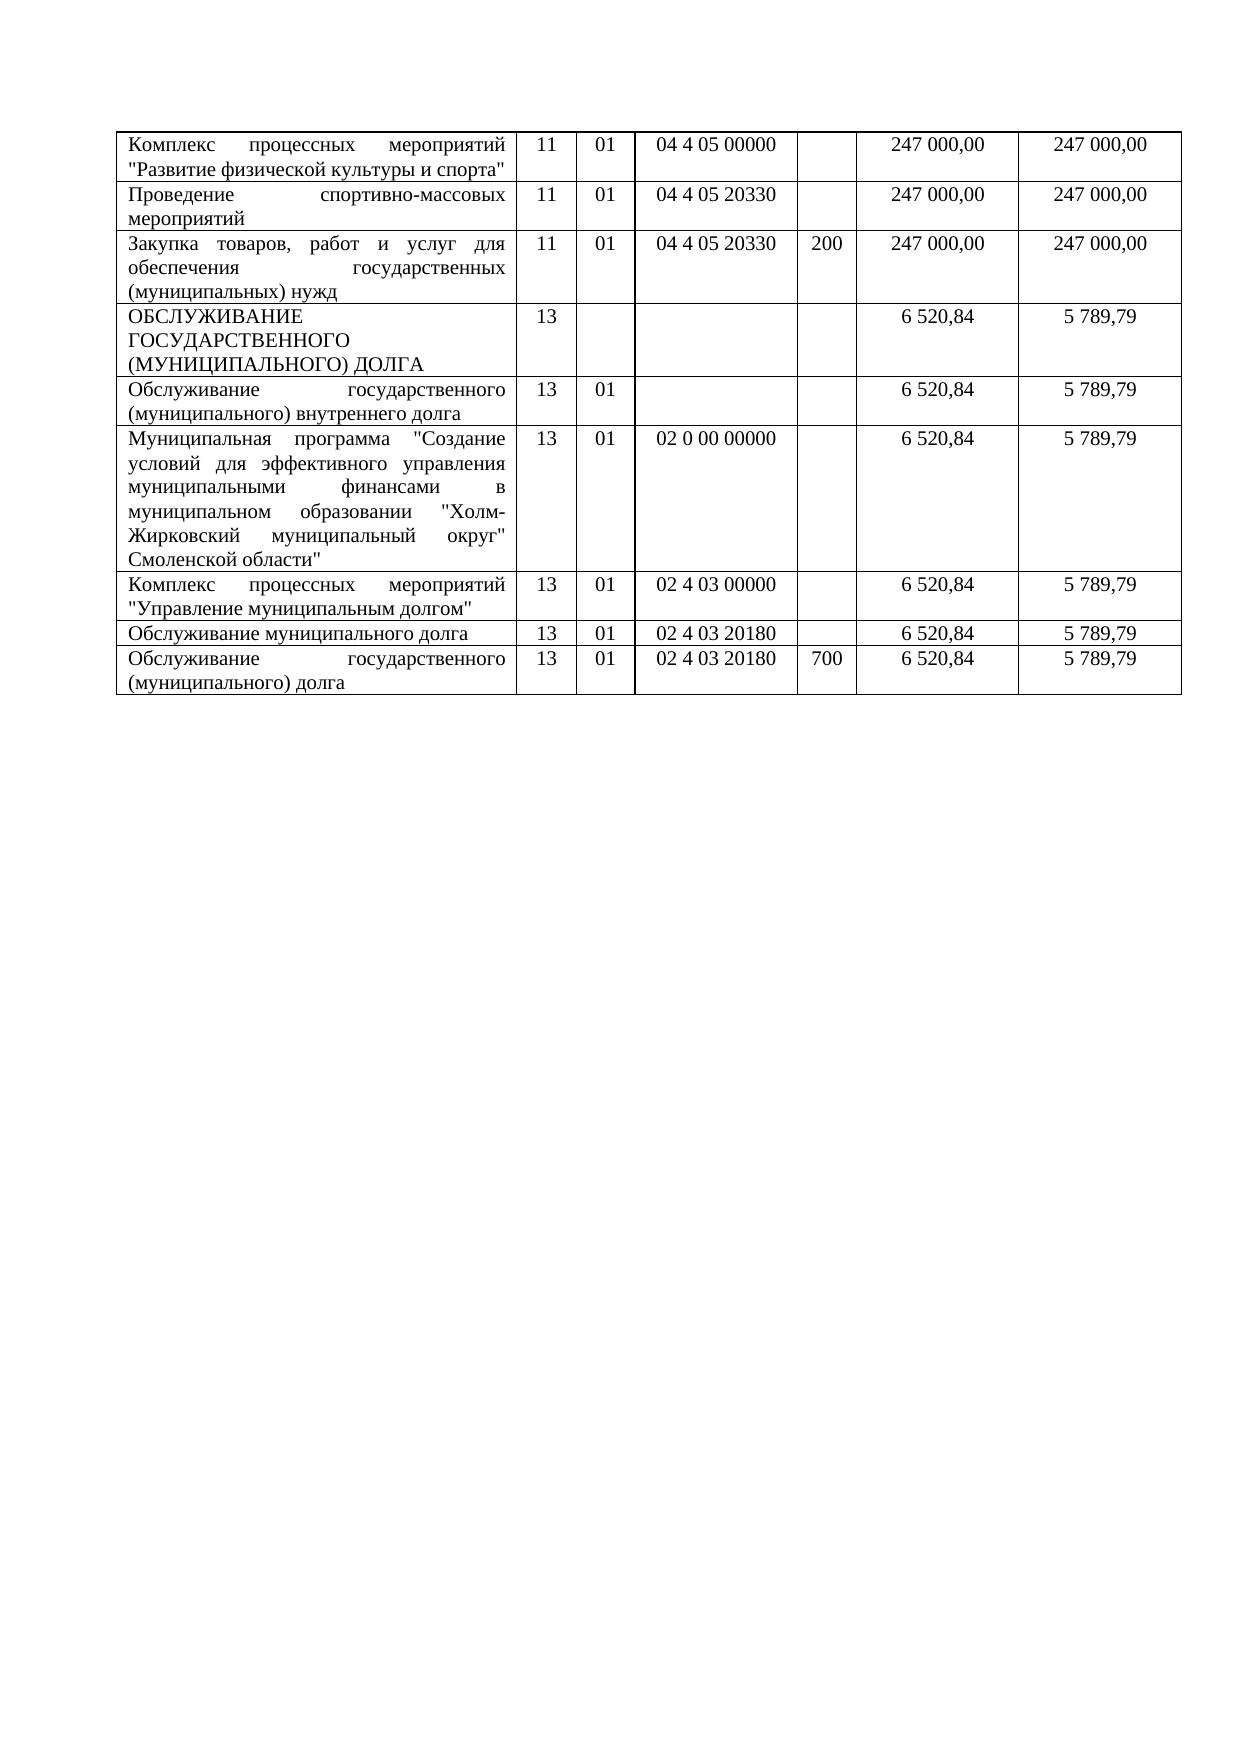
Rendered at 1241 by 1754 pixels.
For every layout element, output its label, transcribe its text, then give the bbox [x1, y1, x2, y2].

table_cell 247 000,00 [1019, 182, 1181, 230]
table_cell 01 [577, 572, 634, 620]
table_cell 11 [517, 182, 576, 230]
table_cell [798, 304, 856, 376]
table_cell 13 [517, 621, 576, 645]
table_cell 5 789,79 [1019, 426, 1181, 571]
table_cell 700 [798, 646, 856, 694]
table_cell Закупка товаров, работ и услуг для обеспечения государственных (муниципальных) нужд [117, 231, 516, 303]
table_cell 5 789,79 [1019, 572, 1181, 620]
table_cell 5 789,79 [1019, 377, 1181, 425]
table_cell 04 4 05 00000 [636, 133, 797, 181]
table_cell 13 [517, 304, 576, 376]
table_cell 01 [577, 621, 634, 645]
table_cell 01 [577, 231, 634, 303]
table_cell 04 4 05 20330 [636, 182, 797, 230]
table_cell 6 520,84 [857, 572, 1018, 620]
table_cell [798, 426, 856, 571]
table_cell 200 [798, 231, 856, 303]
table_cell 5 789,79 [1019, 621, 1181, 645]
table_cell 01 [577, 182, 634, 230]
table_cell [798, 377, 856, 425]
table_cell Обслуживание государственного (муниципального) долга [117, 646, 516, 694]
table_cell Муниципальная программа "Создание условий для эффективного управления муниципальными финансами в муниципальном образовании "Холм-Жирковский муниципальный округ" Смоленской области" [117, 426, 516, 571]
table_cell [798, 621, 856, 645]
table_cell [798, 133, 856, 181]
table_cell 5 789,79 [1019, 304, 1181, 376]
table_cell 11 [517, 133, 576, 181]
table_cell 04 4 05 20330 [636, 231, 797, 303]
table_cell 01 [577, 133, 634, 181]
table_cell Проведение спортивно-массовых мероприятий [117, 182, 516, 230]
table_cell Комплекс процессных мероприятий "Развитие физической культуры и спорта" [117, 133, 516, 181]
table_cell 6 520,84 [857, 304, 1018, 376]
table_cell 02 4 03 00000 [636, 572, 797, 620]
table_cell 247 000,00 [1019, 231, 1181, 303]
table_cell Обслуживание муниципального долга [117, 621, 516, 645]
table_cell 13 [517, 377, 576, 425]
table_cell [577, 304, 634, 376]
table_cell 6 520,84 [857, 377, 1018, 425]
table_cell 02 4 03 20180 [636, 646, 797, 694]
table_cell 6 520,84 [857, 621, 1018, 645]
table_cell 247 000,00 [1019, 133, 1181, 181]
table_cell 13 [517, 426, 576, 571]
table_cell 02 4 03 20180 [636, 621, 797, 645]
table_cell 247 000,00 [857, 133, 1018, 181]
table_cell 02 0 00 00000 [636, 426, 797, 571]
table_cell 6 520,84 [857, 426, 1018, 571]
table_cell [798, 572, 856, 620]
table_cell Комплекс процессных мероприятий "Управление муниципальным долгом" [117, 572, 516, 620]
table_cell 13 [517, 646, 576, 694]
table_cell [636, 304, 797, 376]
table_cell 01 [577, 426, 634, 571]
table_cell 6 520,84 [857, 646, 1018, 694]
table_cell Обслуживание государственного (муниципального) внутреннего долга [117, 377, 516, 425]
table_cell 5 789,79 [1019, 646, 1181, 694]
table_cell 01 [577, 646, 634, 694]
table_cell 247 000,00 [857, 231, 1018, 303]
table_cell 13 [517, 572, 576, 620]
table_cell 01 [577, 377, 634, 425]
table_cell [798, 182, 856, 230]
table_cell 247 000,00 [857, 182, 1018, 230]
table_cell ОБСЛУЖИВАНИЕ ГОСУДАРСТВЕННОГО (МУНИЦИПАЛЬНОГО) ДОЛГА [117, 304, 516, 376]
table_cell [636, 377, 797, 425]
table_cell 11 [517, 231, 576, 303]
